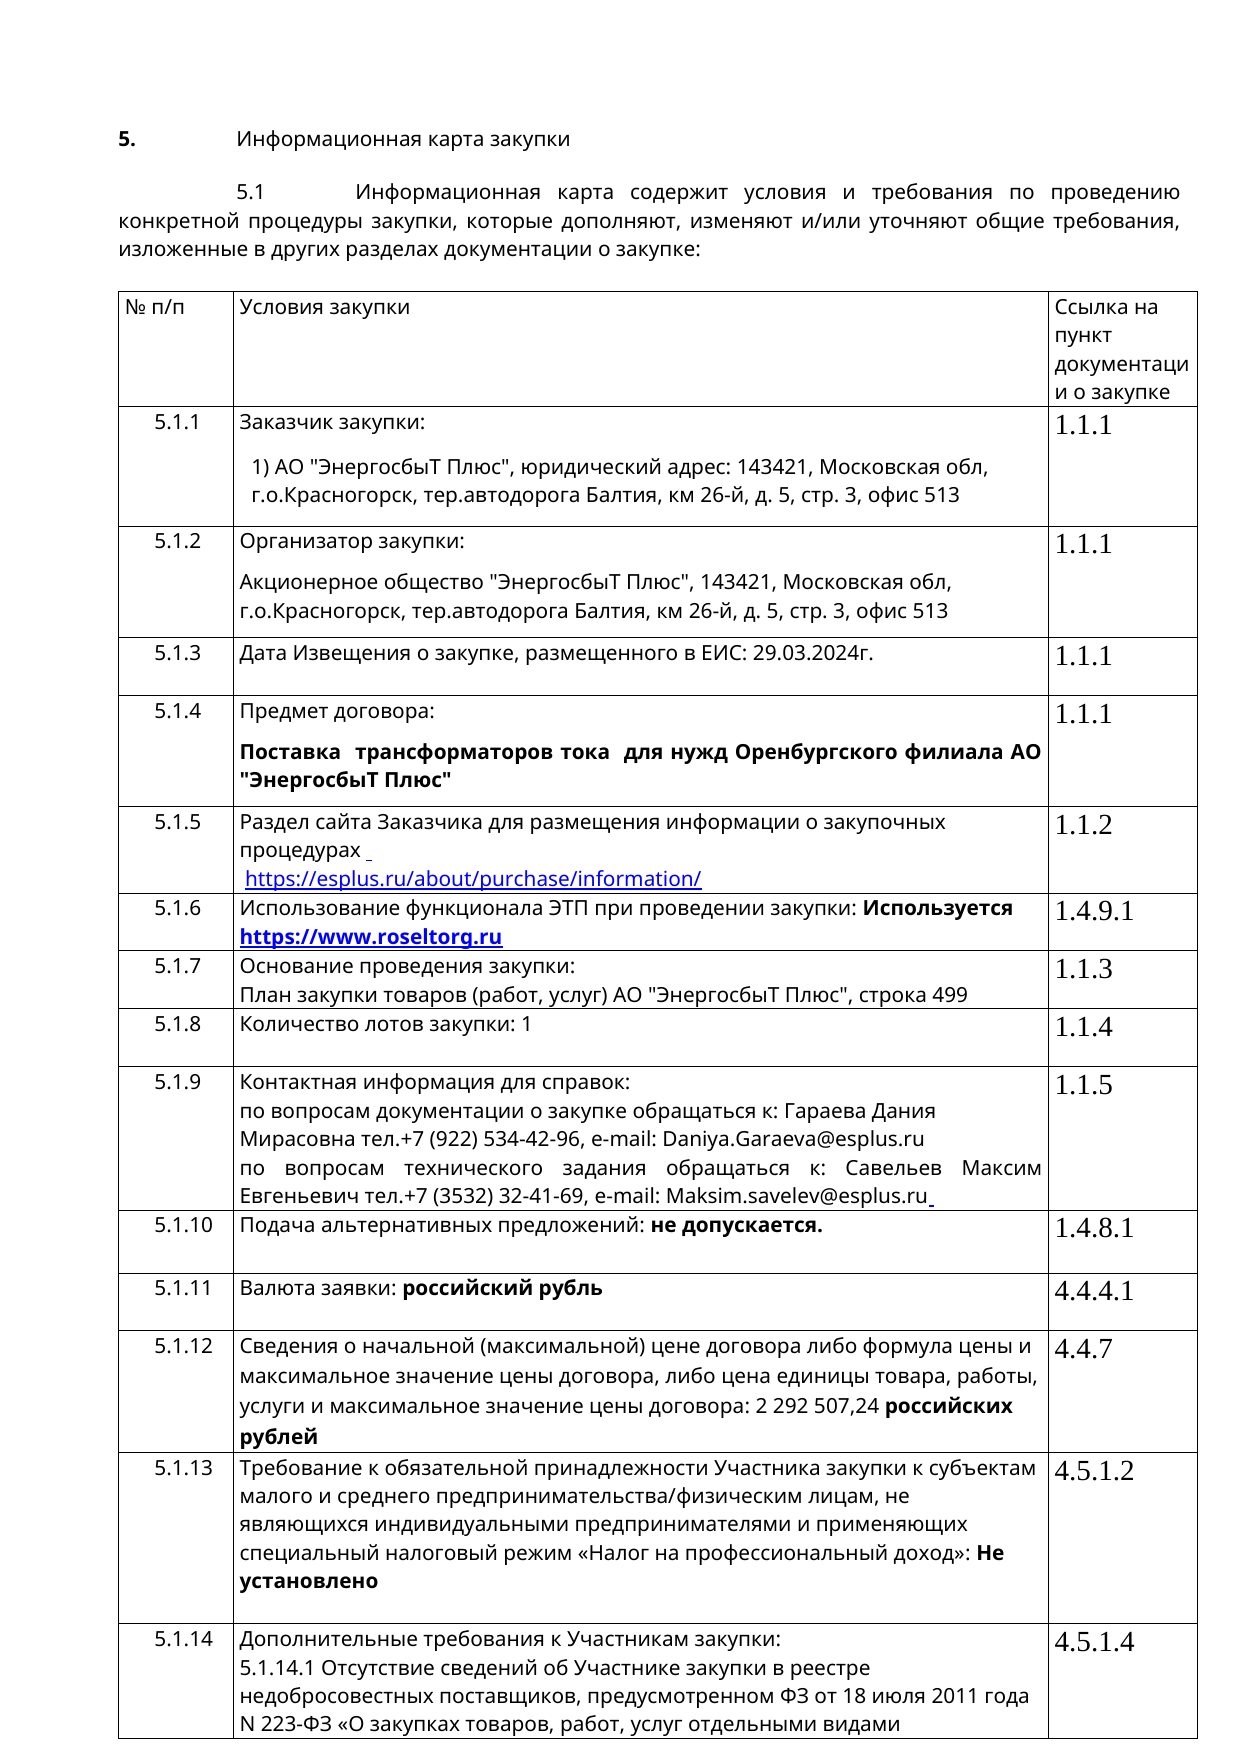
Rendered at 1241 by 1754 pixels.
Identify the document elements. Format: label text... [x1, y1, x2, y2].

table_cell 1.1.1 [1049, 407, 1197, 526]
table_cell 4.4.7 [1049, 1331, 1197, 1452]
table_cell 1.1.2 [1049, 807, 1197, 892]
table_cell [119, 527, 233, 637]
table_cell 1.4.9.1 [1049, 894, 1197, 950]
table_cell Требование к обязательной принадлежности Участника закупки к субъектам малого и среднего предпринимательства/физическим лицам, не являющихся индивидуальными предпринимателями и применяющих специальный налоговый режим «Налог на профессиональный доход»: Не установлено [234, 1453, 1048, 1623]
table_cell [119, 1624, 233, 1738]
table_cell 1.1.1 [1049, 638, 1197, 695]
text 5.1 Информационная карта содержит условия и требования по проведению конкретной процедуры закупки, которые дополняют, изменяют и/или уточняют общие требования, изложенные в других разделах документации о закупке: [118, 177, 1181, 263]
table_cell 4.4.4.1 [1049, 1274, 1197, 1330]
table_cell [119, 1453, 233, 1623]
table_cell Дата Извещения о закупке, размещенного в ЕИС: 29.03.2024г. [234, 638, 1048, 695]
table_cell [119, 951, 233, 1008]
table_cell Количество лотов закупки: 1 [234, 1009, 1048, 1066]
table_cell Контактная информация для справок: по вопросам документации о закупке обращаться к: Гараева Дания Мирасовна тел.+7 (922) 534-42-96, e-mail: Daniya.Garaeva@esplus.ru по вопросам технического задания обращаться к: Савельев Максим Евгеньевич тел.+7 (3532) 32-41-69, e-mail: Maksim.savelev@esplus.ru [234, 1067, 1048, 1209]
table_cell [119, 696, 233, 806]
table_cell 1.1.1 [1049, 527, 1197, 637]
table_cell Использование функционала ЭТП при проведении закупки: Используется https://www.roseltorg.ru [234, 894, 1048, 950]
table_cell [119, 894, 233, 950]
table_cell [119, 1211, 233, 1272]
table_cell Заказчик закупки: 1) АО "ЭнергосбыТ Плюс", юридический адрес: 143421, Московская обл, г.о.Красногорск, тер.автодорога Балтия, км 26-й, д. 5, стр. 3, офис 513 [234, 407, 1048, 526]
table_cell Подача альтернативных предложений: не допускается. [234, 1211, 1048, 1272]
table_cell Предмет договора: Поставка трансформаторов тока для нужд Оренбургского филиала АО "ЭнергосбыТ Плюс" [234, 696, 1048, 806]
table_cell 4.5.1.2 [1049, 1453, 1197, 1623]
table_cell Валюта заявки: российский рубль [234, 1274, 1048, 1330]
table_cell [119, 638, 233, 695]
table_cell [119, 407, 233, 526]
table_cell Раздел сайта Заказчика для размещения информации о закупочных процедурах https://esplus.ru/about/purchase/information/ [234, 807, 1048, 892]
table_cell 1.1.4 [1049, 1009, 1197, 1066]
table_cell [119, 1331, 233, 1452]
table_cell [119, 1009, 233, 1066]
table_cell 1.1.1 [1049, 696, 1197, 806]
subtitle Информационная карта закупки [118, 124, 1181, 152]
table_cell Основание проведения закупки: План закупки товаров (работ, услуг) АО "ЭнергосбыТ Плюс", строка 499 [234, 951, 1048, 1008]
table_header № п/п [119, 292, 233, 406]
table_header Условия закупки [234, 292, 1048, 406]
table_cell [119, 1274, 233, 1330]
table_cell Организатор закупки: Акционерное общество "ЭнергосбыТ Плюс", 143421, Московская обл, г.о.Красногорск, тер.автодорога Балтия, км 26-й, д. 5, стр. 3, офис 513 [234, 527, 1048, 637]
table_cell [119, 1067, 233, 1209]
table_header Ссылка на пункт документации о закупке [1049, 292, 1197, 406]
table_cell Сведения о начальной (максимальной) цене договора либо формула цены и максимальное значение цены договора, либо цена единицы товара, работы, услуги и максимальное значение цены договора: 2 292 507,24 российских рублей [234, 1331, 1048, 1452]
table_cell 1.1.3 [1049, 951, 1197, 1008]
table_cell 4.5.1.4 [1049, 1624, 1197, 1738]
table_cell [119, 807, 233, 892]
table_cell 1.1.5 [1049, 1067, 1197, 1209]
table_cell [234, 1624, 1048, 1738]
table_cell 1.4.8.1 [1049, 1211, 1197, 1272]
